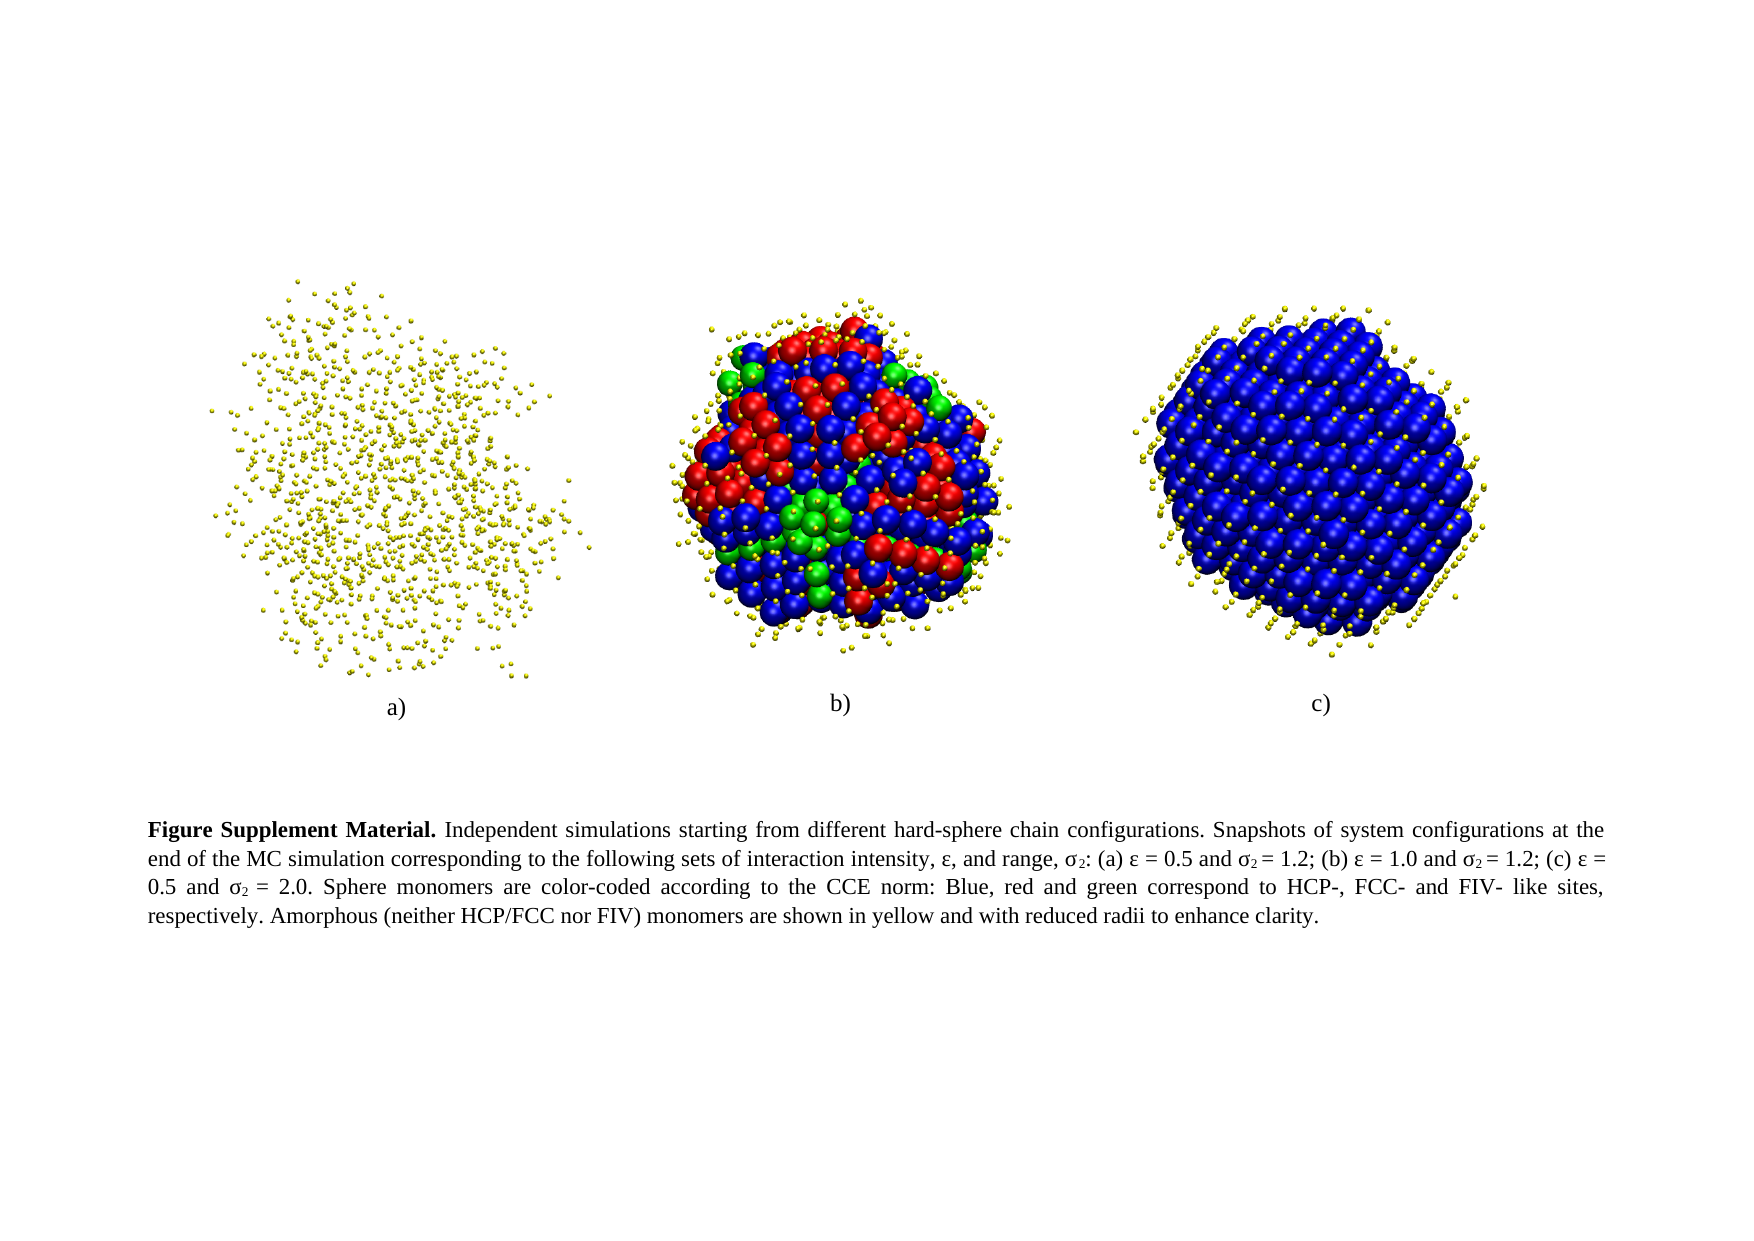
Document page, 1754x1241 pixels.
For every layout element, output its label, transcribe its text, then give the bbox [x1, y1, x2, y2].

text Figure Supplement Material. Independent simulations starting from different hard-sphere chain configurations. Snapshots of system configurations at the end of the MC simulation corresponding to the following sets of interaction intensity, ε, and range, σ2: (a) ε = 0.5 and σ2 = 1.2; (b) ε = 1.0 and σ2 = 1.2; (c) ε = 0.5 and σ2 = 2.0. Sphere monomers are color-coded according to the CCE norm: Blue, red and green correspond to HCP-, FCC- and FIV- like sites, respectively. Amorphous (neither HCP/FCC nor FIV) monomers are shown in yellow and with reduced radii to enhance clarity. [148, 817, 1606, 928]
picture [193, 272, 599, 693]
table_header b) [610, 273, 1071, 724]
table_header a) [183, 273, 610, 724]
picture [621, 272, 1060, 689]
table_header c) [1071, 273, 1571, 724]
picture [1081, 272, 1560, 689]
